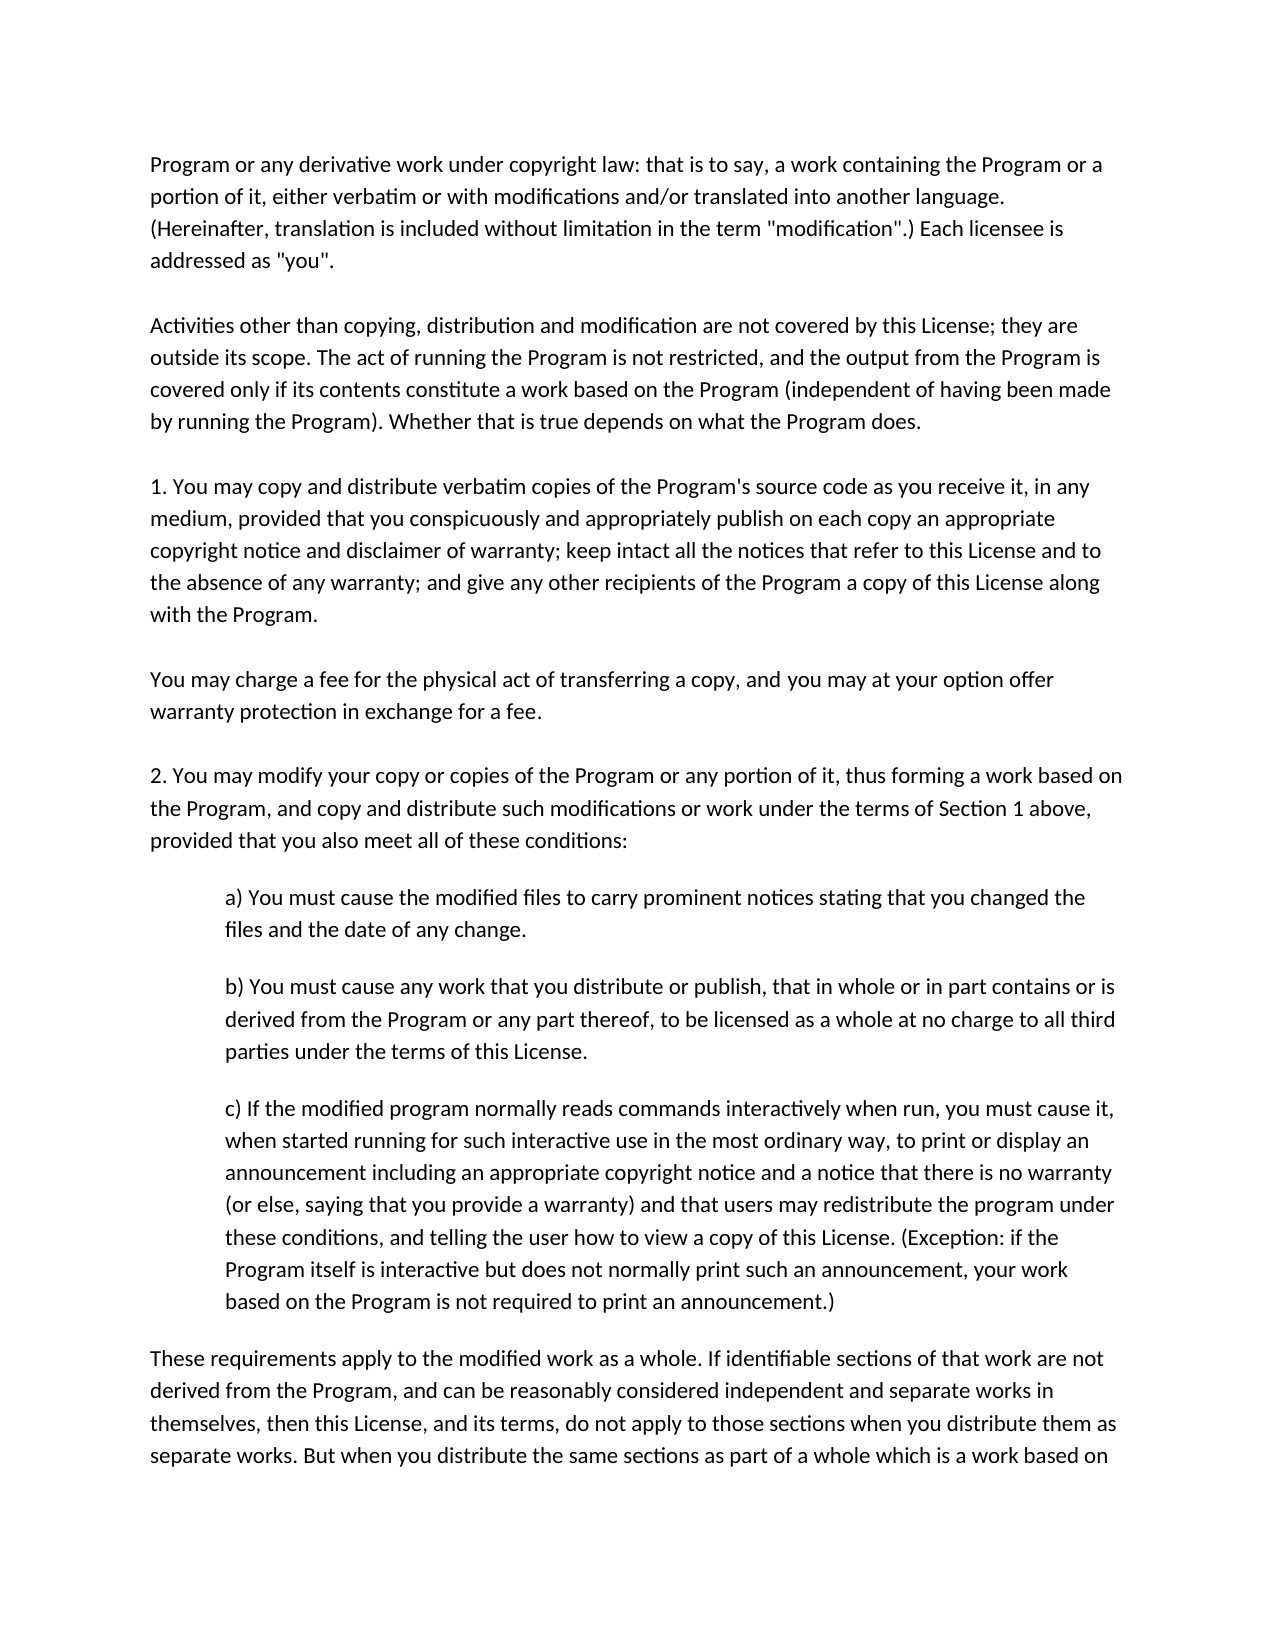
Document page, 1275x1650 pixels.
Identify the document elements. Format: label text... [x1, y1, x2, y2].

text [150, 150, 1125, 854]
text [150, 1344, 1125, 1469]
text c) If the modified program normally reads commands interactively when run, you must cause it, when started running for such interactive use in the most ordinary way, to print or display an announcement including an appropriate copyright notice and a notice that there is no warranty (or else, saying that you provide a warranty) and that users may redistribute the program under these conditions, and telling the user how to view a copy of this License. (Exception: if the Program itself is interactive but does not normally print such an announcement, your work based on the Program is not required to print an announcement.) [225, 1094, 1125, 1315]
text a) You must cause the modified files to carry prominent notices stating that you changed the files and the date of any change. [225, 883, 1125, 943]
text b) You must cause any work that you distribute or publish, that in whole or in part contains or is derived from the Program or any part thereof, to be licensed as a whole at no charge to all third parties under the terms of this License. [225, 972, 1125, 1065]
